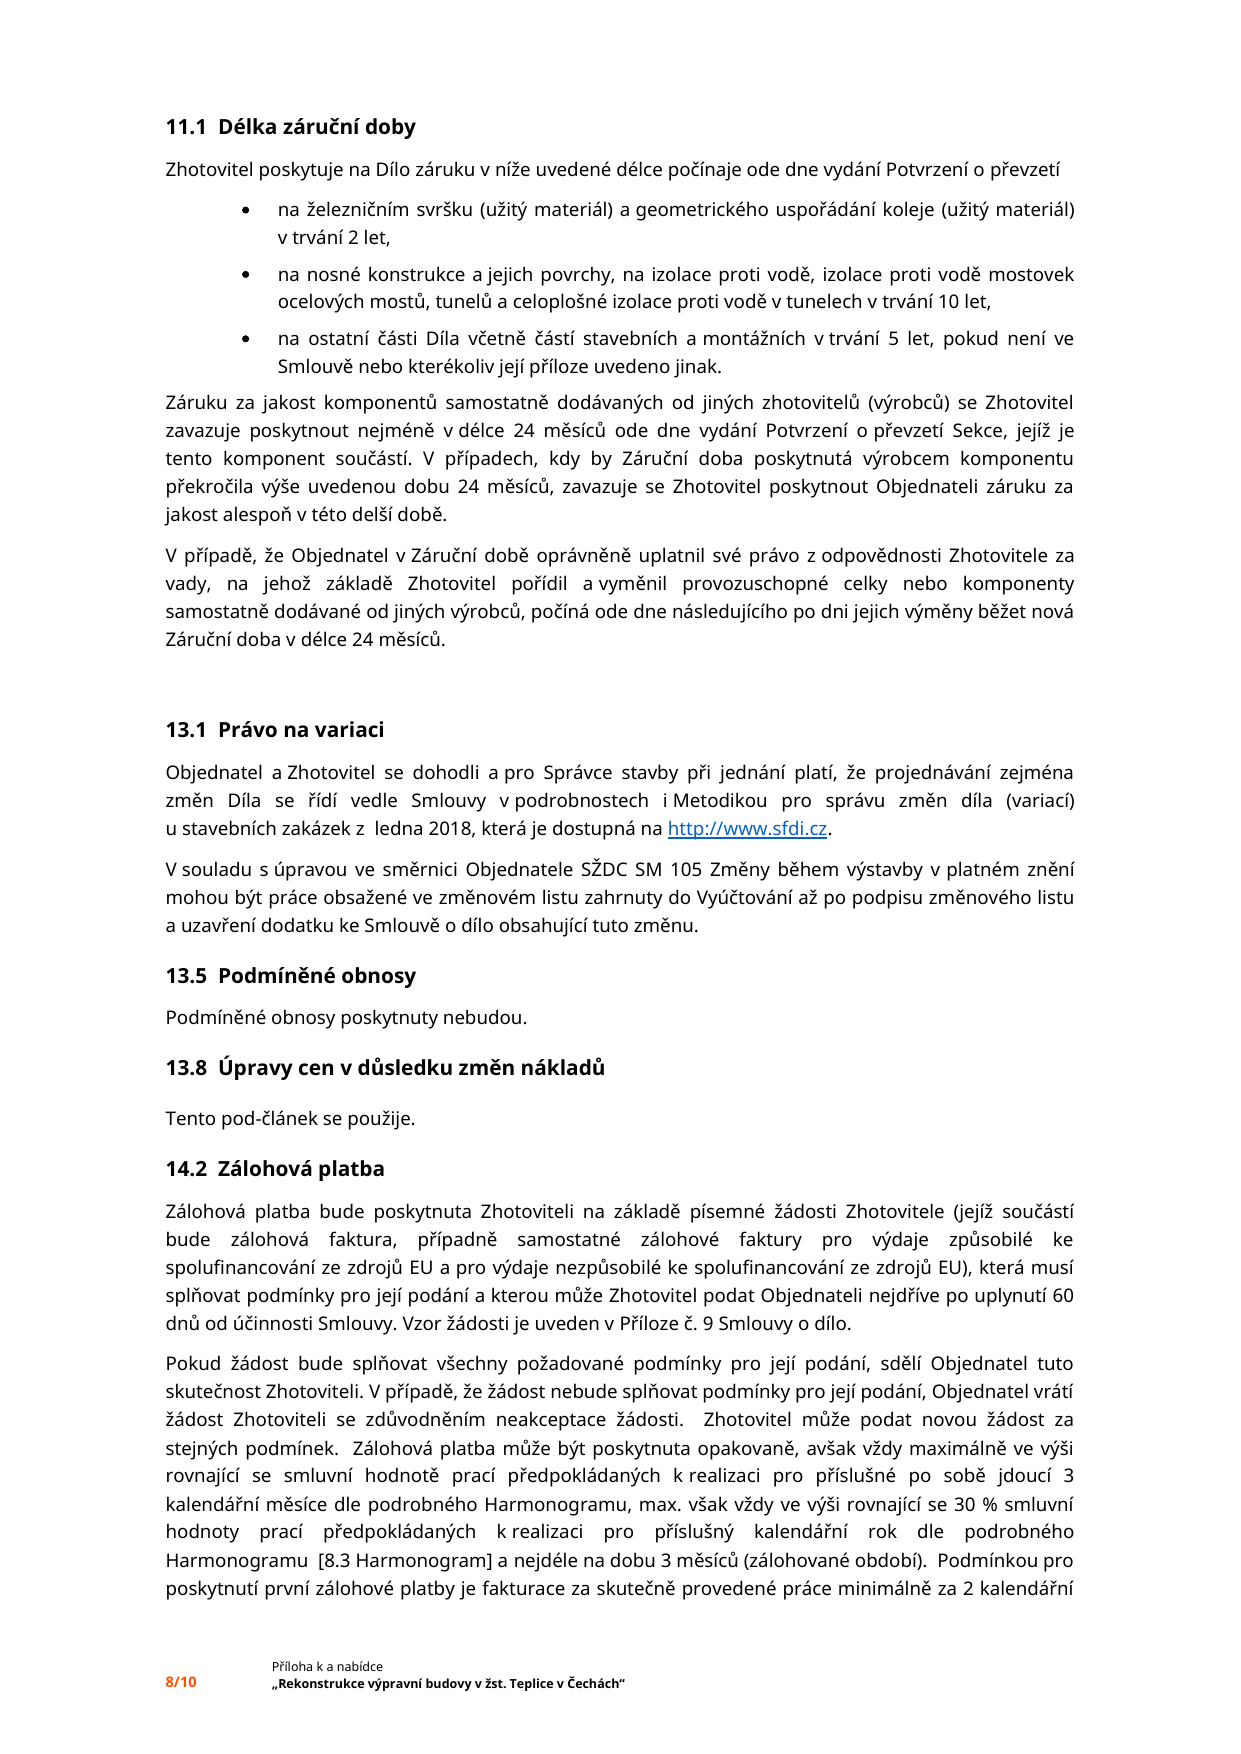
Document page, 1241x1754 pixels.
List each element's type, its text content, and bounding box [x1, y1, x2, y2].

text Zhotovitel poskytuje na Dílo záruku v níže uvedené délce počínaje ode dne vydání Potvrzení o převzetí [165, 156, 1075, 181]
text na nosné konstrukce a jejich povrchy, na izolace proti vodě, izolace proti vodě mostovek ocelových mostů, tunelů a celoplošné izolace proti vodě v tunelech v trvání 10 let, [242, 261, 1075, 314]
text Objednatel a Zhotovitel se dohodli a pro Správce stavby při jednání platí, že projednávání zejména změn Díla se řídí vedle Smlouvy v podrobnostech i Metodikou pro správu změn díla (variací) u stavebních zakázek z ledna 2018, která je dostupná na http://www.sfdi.cz. [165, 759, 1075, 841]
text V souladu s úpravou ve směrnici Objednatele SŽDC SM 105 Změny během výstavby v platném znění mohou být práce obsažené ve změnovém listu zahrnuty do Vyúčtování až po podpisu změnového listu a uzavření dodatku ke Smlouvě o dílo obsahující tuto změnu. [165, 856, 1075, 937]
text 13.5 Podmíněné obnosy [165, 961, 1075, 989]
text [165, 1351, 1075, 1600]
text 14.2 Zálohová platba [165, 1154, 1075, 1183]
text 11.1 Délka záruční doby [165, 112, 1075, 141]
text na železničním svršku (užitý materiál) a geometrického uspořádání koleje (užitý materiál) v trvání 2 let, [242, 196, 1075, 250]
text Podmíněné obnosy poskytnuty nebudou. [165, 1004, 1075, 1030]
text 13.1 Právo na variaci [165, 716, 1075, 744]
text Záruku za jakost komponentů samostatně dodávaných od jiných zhotovitelů (výrobců) se Zhotovitel zavazuje poskytnout nejméně v délce 24 měsíců ode dne vydání Potvrzení o převzetí Sekce, jejíž je tento komponent součástí. V případech, kdy by Záruční doba poskytnutá výrobcem komponentu překročila výše uvedenou dobu 24 měsíců, zavazuje se Zhotovitel poskytnout Objednateli záruku za jakost alespoň v této delší době. [165, 389, 1075, 527]
text na ostatní části Díla včetně částí stavebních a montážních v trvání 5 let, pokud není ve Smlouvě nebo kterékoliv její příloze uvedeno jinak. [242, 325, 1075, 379]
text V případě, že Objednatel v Záruční době oprávněně uplatnil své právo z odpovědnosti Zhotovitele za vady, na jehož základě Zhotovitel pořídil a vyměnil provozuschopné celky nebo komponenty samostatně dodávané od jiných výrobců, počíná ode dne následujícího po dni jejich výměny běžet nová Záruční doba v délce 24 měsíců. [165, 542, 1075, 652]
text Tento pod-článek se použije. [165, 1106, 1075, 1131]
text Zálohová platba bude poskytnuta Zhotoviteli na základě písemné žádosti Zhotovitele (jejíž součástí bude zálohová faktura, případně samostatné zálohové faktury pro výdaje způsobilé ke spolufinancování ze zdrojů EU a pro výdaje nezpůsobilé ke spolufinancování ze zdrojů EU), která musí splňovat podmínky pro její podání a kterou může Zhotovitel podat Objednateli nejdříve po uplynutí 60 dnů od účinnosti Smlouvy. Vzor žádosti je uveden v Příloze č. 9 Smlouvy o dílo. [165, 1198, 1075, 1336]
text 13.8 Úpravy cen v důsledku změn nákladů [165, 1053, 1075, 1082]
